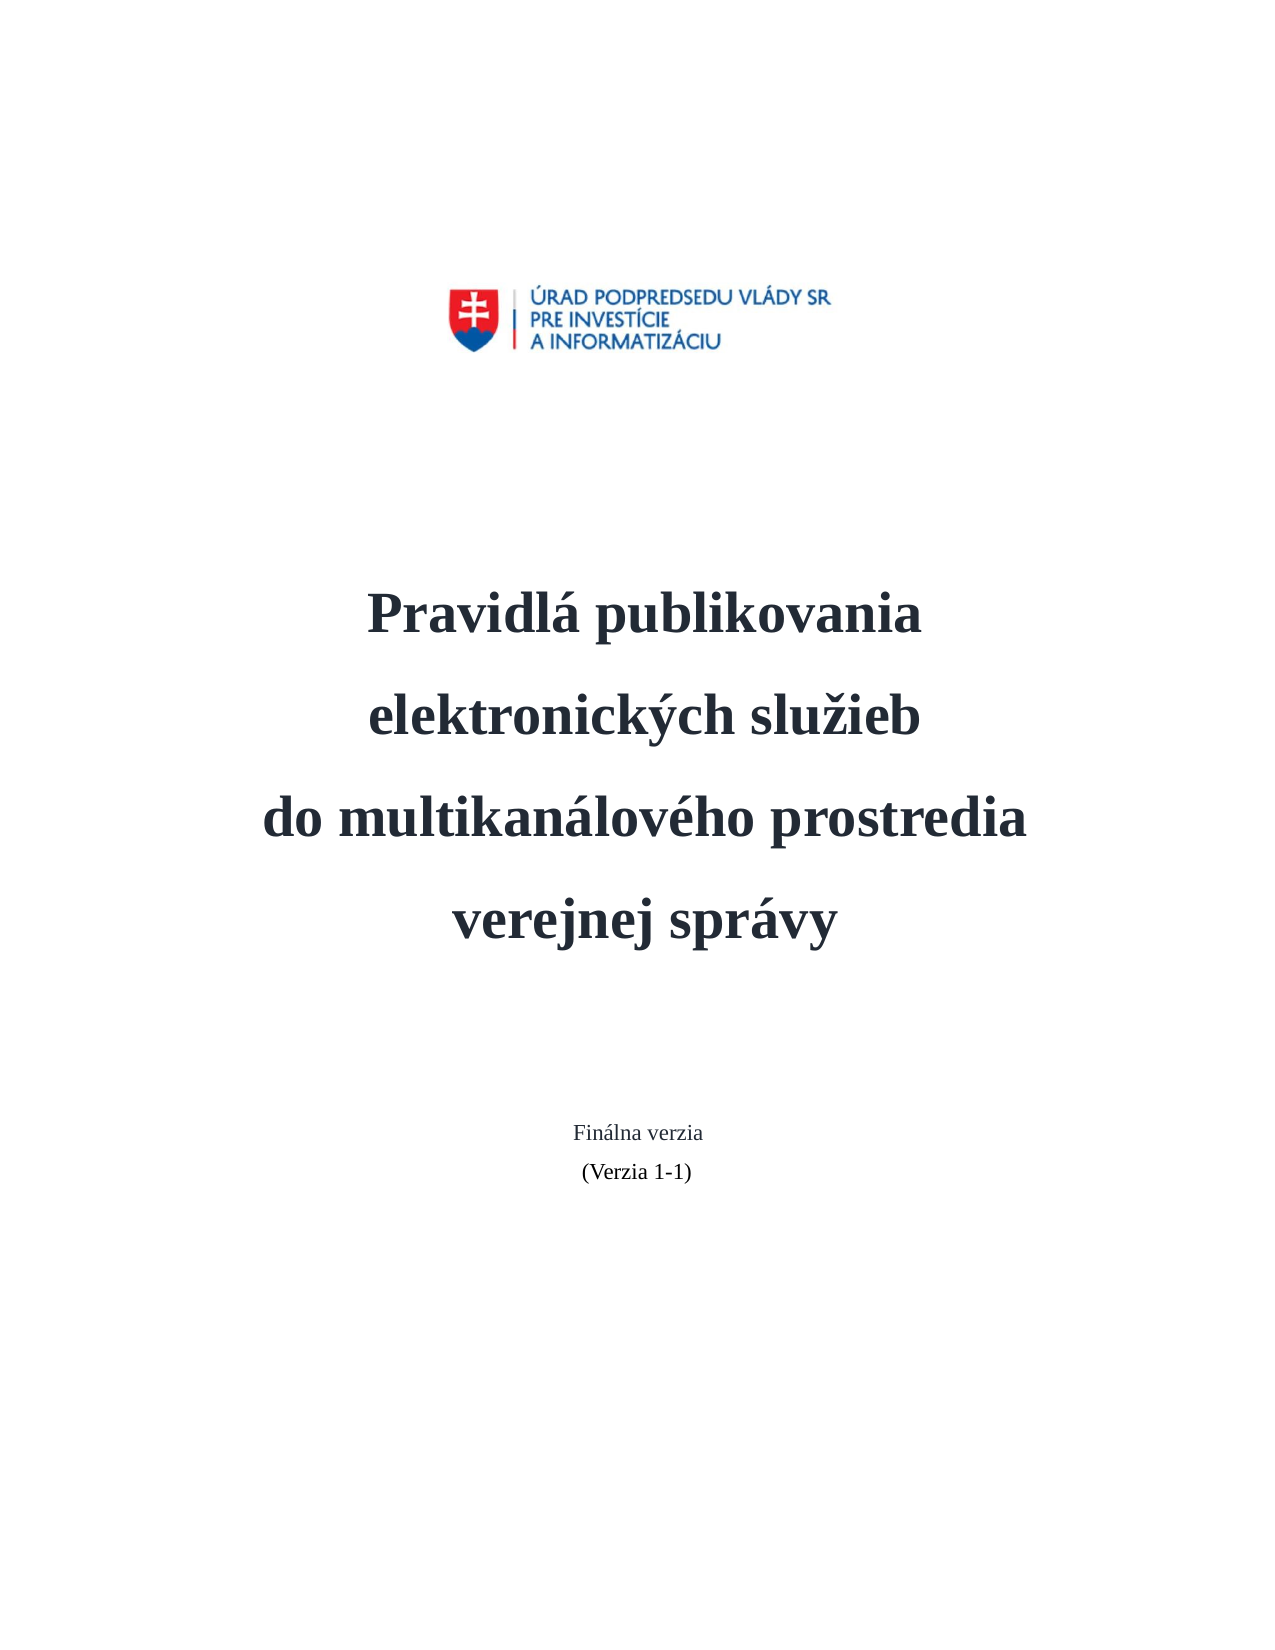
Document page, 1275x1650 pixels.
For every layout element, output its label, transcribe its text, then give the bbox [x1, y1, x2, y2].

text (Verzia 1-1) [150, 1158, 1123, 1185]
picture [437, 272, 838, 370]
text do multikanálového prostredia verejnej správy [193, 782, 1097, 951]
text Finálna verzia [150, 1119, 1126, 1146]
text Pravidlá publikovania elektronických služieb [193, 578, 1097, 747]
